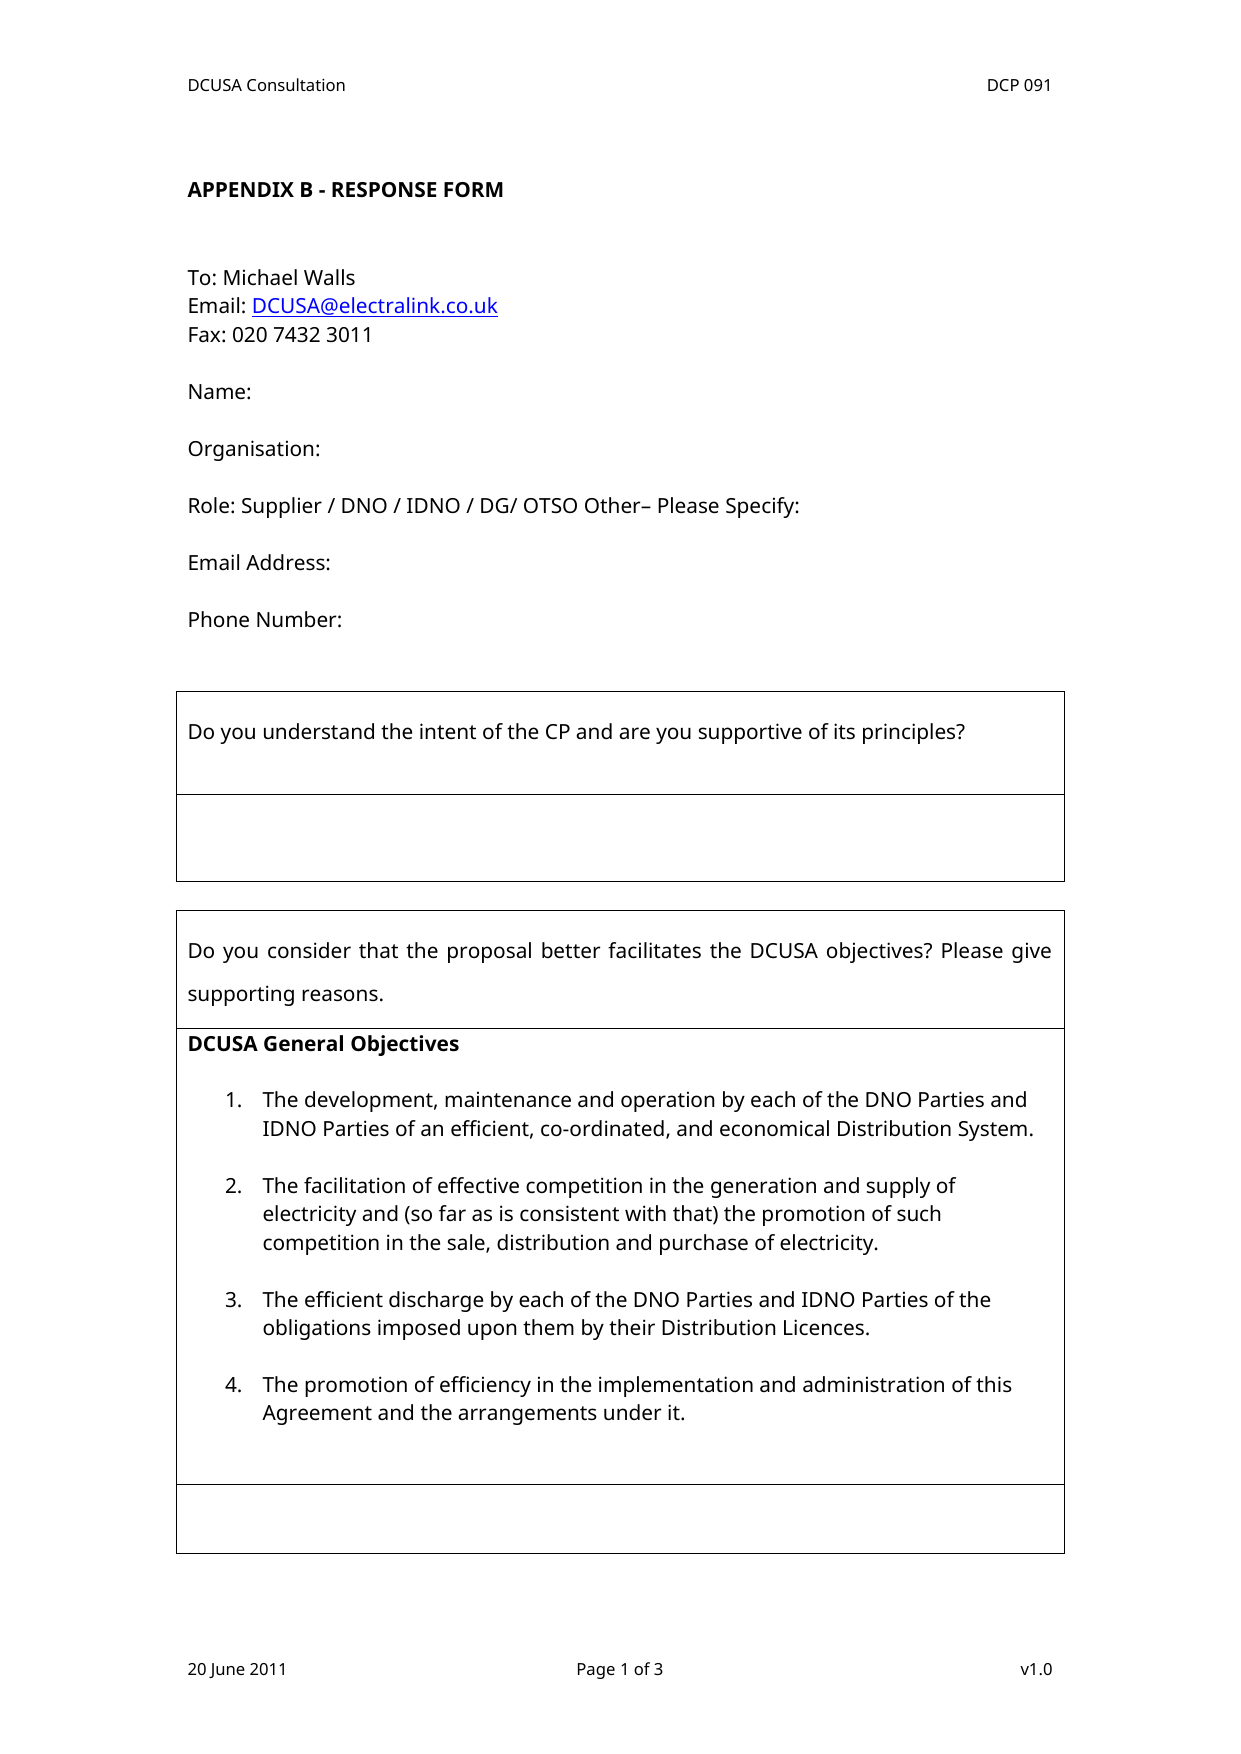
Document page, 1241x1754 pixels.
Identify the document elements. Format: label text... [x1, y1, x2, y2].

text Phone Number: [187, 606, 1053, 634]
text To: Michael Walls [187, 263, 1053, 292]
text Email Address: [187, 548, 1053, 606]
table_cell DCUSA General Objectives The development, maintenance and operation by each of the DNO Parties and IDNO Parties of an efficient, co-ordinated, and economical Distribution System. The facilitation of effective competition in the generation and supply of electricity and (so far as is consistent with that) the promotion of such competition in the sale, distribution and purchase of electricity. The efficient discharge by each of the DNO Parties and IDNO Parties of the obligations imposed upon them by their Distribution Licences. The promotion of efficiency in the implementation and administration of this Agreement and the arrangements under it. [177, 1029, 1064, 1484]
subtitle APPENDIX B - RESPONSE FORM [187, 175, 1053, 203]
text Email: DCUSA@electralink.co.uk [187, 292, 1053, 320]
table_header Do you understand the intent of the CP and are you supportive of its principles? [177, 692, 1064, 794]
table_cell [177, 795, 1064, 881]
text Name: [187, 377, 1053, 434]
text Role: Supplier / DNO / IDNO / DG/ OTSO Other– Please Specify: [187, 491, 1053, 548]
text Fax: 020 7432 3011 [187, 320, 1053, 348]
table_header Do you consider that the proposal better facilitates the DCUSA objectives? Please give supporting reasons. [177, 911, 1064, 1028]
table_cell [177, 1485, 1064, 1552]
text Organisation: [187, 434, 1053, 491]
